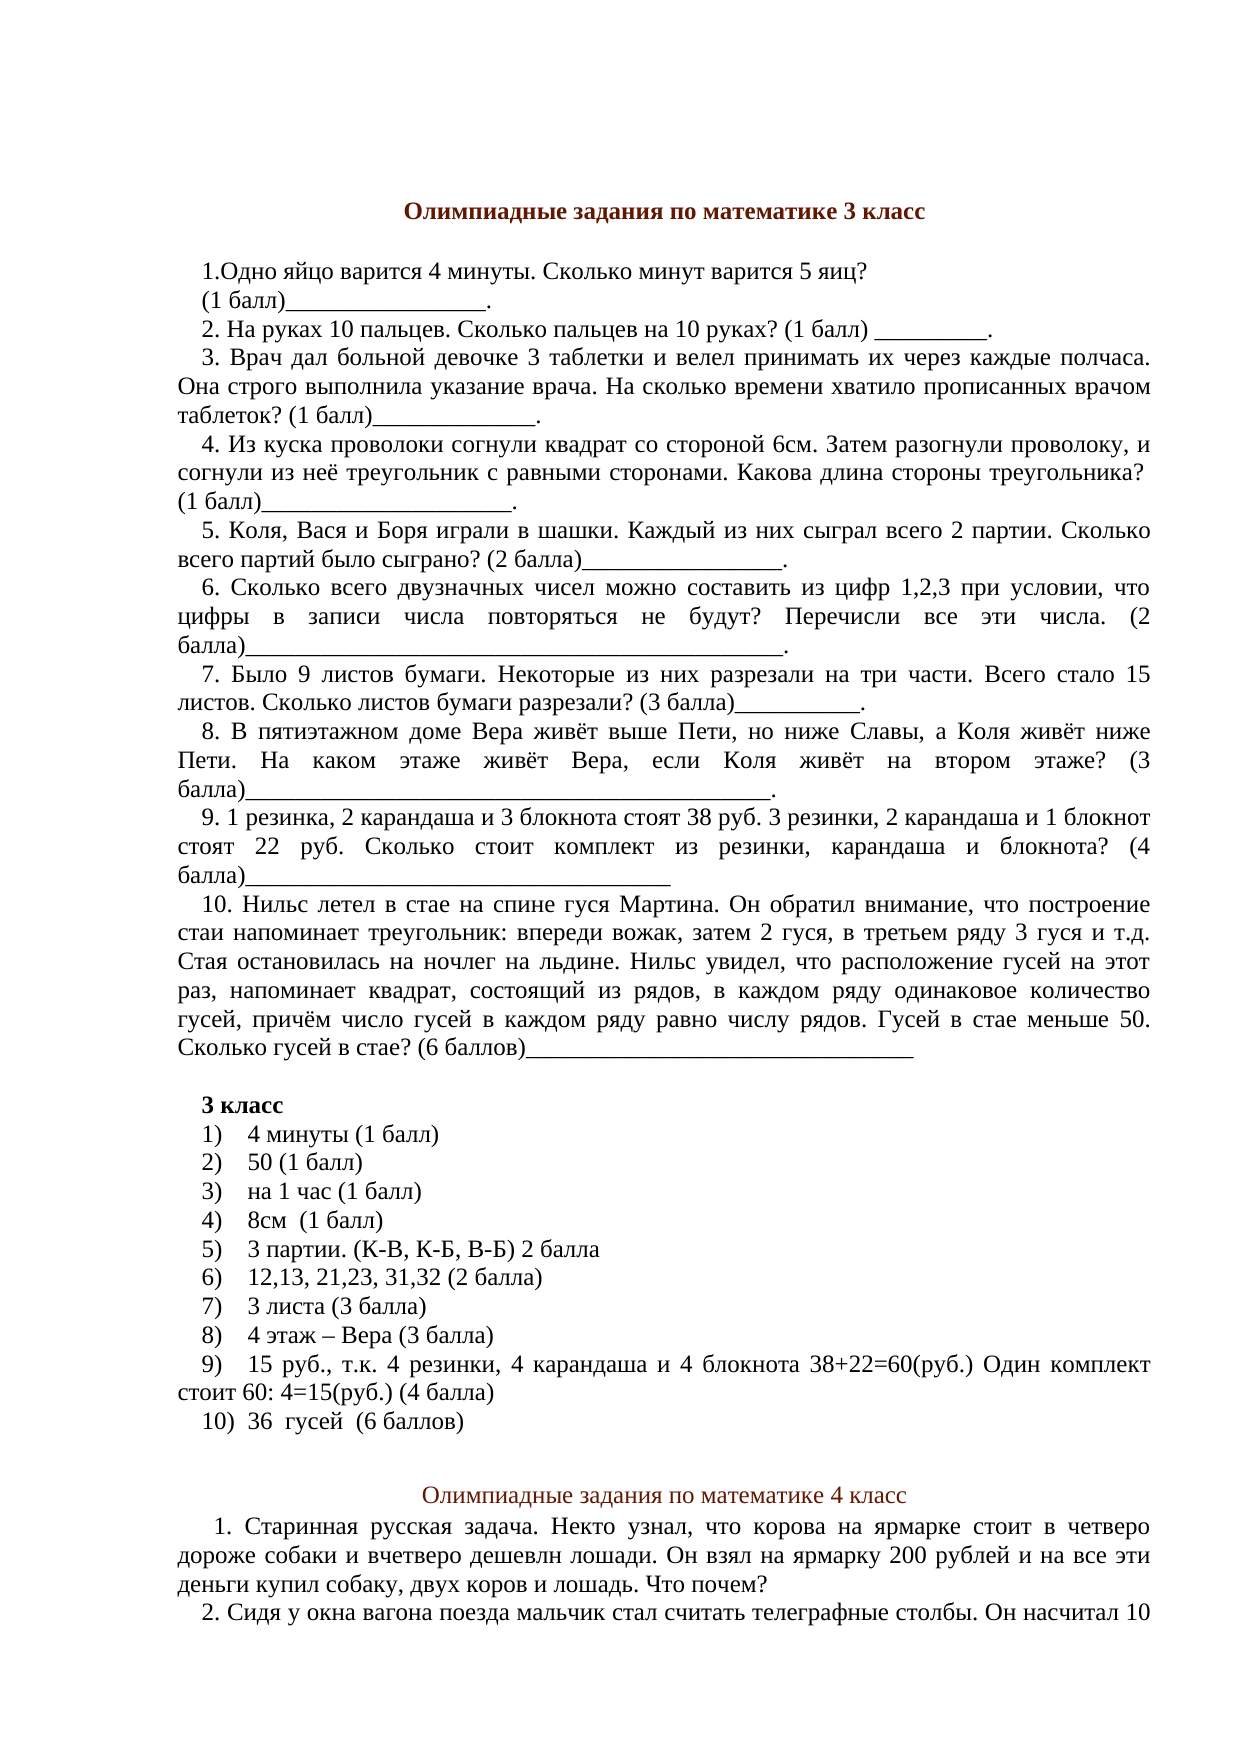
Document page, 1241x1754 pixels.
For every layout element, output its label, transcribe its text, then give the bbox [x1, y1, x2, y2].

text 5) 3 партии. (К-В, К-Б, В-Б) 2 балла [177, 1234, 1152, 1262]
text 7) 3 листа (3 балла) [177, 1291, 1152, 1320]
text 6) 12,13, 21,23, 31,32 (2 балла) [177, 1262, 1152, 1291]
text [177, 1597, 1152, 1626]
text 10. Нильс летел в стае на спине гуся Мартина. Он обратил внимание, что построение стаи напоминает треугольник: впереди вожак, затем 2 гуся, в третьем ряду 3 гуся и т.д. Стая остановилась на ночлег на льдине. Нильс увидел, что расположение гусей на этот раз, напоминает квадрат, состоящий из рядов, в каждом ряду одинаковое количество гусей, причём число гусей в каждом ряду равно числу рядов. Гусей в стае меньше 50. Сколько гусей в стае? (6 баллов)_______________________________ [177, 889, 1152, 1061]
text 7. Было 9 листов бумаги. Некоторые из них разрезали на три части. Всего стало 15 листов. Сколько листов бумаги разрезали? (3 балла)__________. [177, 659, 1152, 716]
text 1.Одно яйцо варится 4 минуты. Сколько минут варится 5 яиц? [177, 256, 1152, 285]
text 3. Врач дал больной девочке 3 таблетки и велел принимать их через каждые полчаса. Она строго выполнила указание врача. На сколько времени хватило прописанных врачом таблеток? (1 балл)_____________. [177, 342, 1152, 429]
text 4. Из куска проволоки согнули квадрат со стороной 6см. Затем разогнули проволоку, и согнули из неё треугольник с равными сторонами. Какова длина стороны треугольника? (1 балл)____________________. [177, 429, 1152, 515]
text 5. Коля, Вася и Боря играли в шашки. Каждый из них сыграл всего 2 партии. Сколько всего партий было сыграно? (2 балла)________________. [177, 515, 1152, 572]
text Олимпиадные задания по математике 3 класс [177, 196, 1152, 225]
text 9. 1 резинка, 2 карандаша и 3 блокнота стоят 38 руб. 3 резинки, 2 карандаша и 1 блокнот стоят 22 руб. Сколько стоит комплект из резинки, карандаша и блокнота? (4 балла)__________________________________ [177, 802, 1152, 889]
text 1) 4 минуты (1 балл) [177, 1119, 1152, 1147]
text (1 балл)________________. [177, 285, 1152, 314]
text 3 класс [177, 1090, 1152, 1119]
text 1. Старинная русская задача. Некто узнал, что корова на ярмарке стоит в четверо дороже собаки и вчетверо дешевлн лошади. Он взял на ярмарку 200 рублей и на все эти деньги купил собаку, двух коров и лошадь. Что почем? [177, 1511, 1152, 1597]
text 8) 4 этаж – Вера (3 балла) [177, 1320, 1152, 1349]
text Олимпиадные задания по математике 4 класс [177, 1480, 1152, 1509]
text 6. Сколько всего двузначных чисел можно составить из цифр 1,2,3 при условии, что цифры в записи числа повторяться не будут? Перечисли все эти числа. (2 балла)___________________________________________. [177, 572, 1152, 659]
text 2. На руках 10 пальцев. Сколько пальцев на 10 руках? (1 балл) _________. [177, 314, 1152, 342]
text 4) 8см (1 балл) [177, 1205, 1152, 1234]
text 8. В пятиэтажном доме Вера живёт выше Пети, но ниже Славы, а Коля живёт ниже Пети. На каком этаже живёт Вера, если Коля живёт на втором этаже? (3 балла)__________________________________________. [177, 716, 1152, 802]
text 10) 36 гусей (6 баллов) [177, 1406, 1152, 1435]
text 3) на 1 час (1 балл) [177, 1176, 1152, 1205]
text 2) 50 (1 балл) [177, 1147, 1152, 1176]
text 9) 15 руб., т.к. 4 резинки, 4 карандаша и 4 блокнота 38+22=60(руб.) Один комплект стоит 60: 4=15(руб.) (4 балла) [177, 1349, 1152, 1406]
